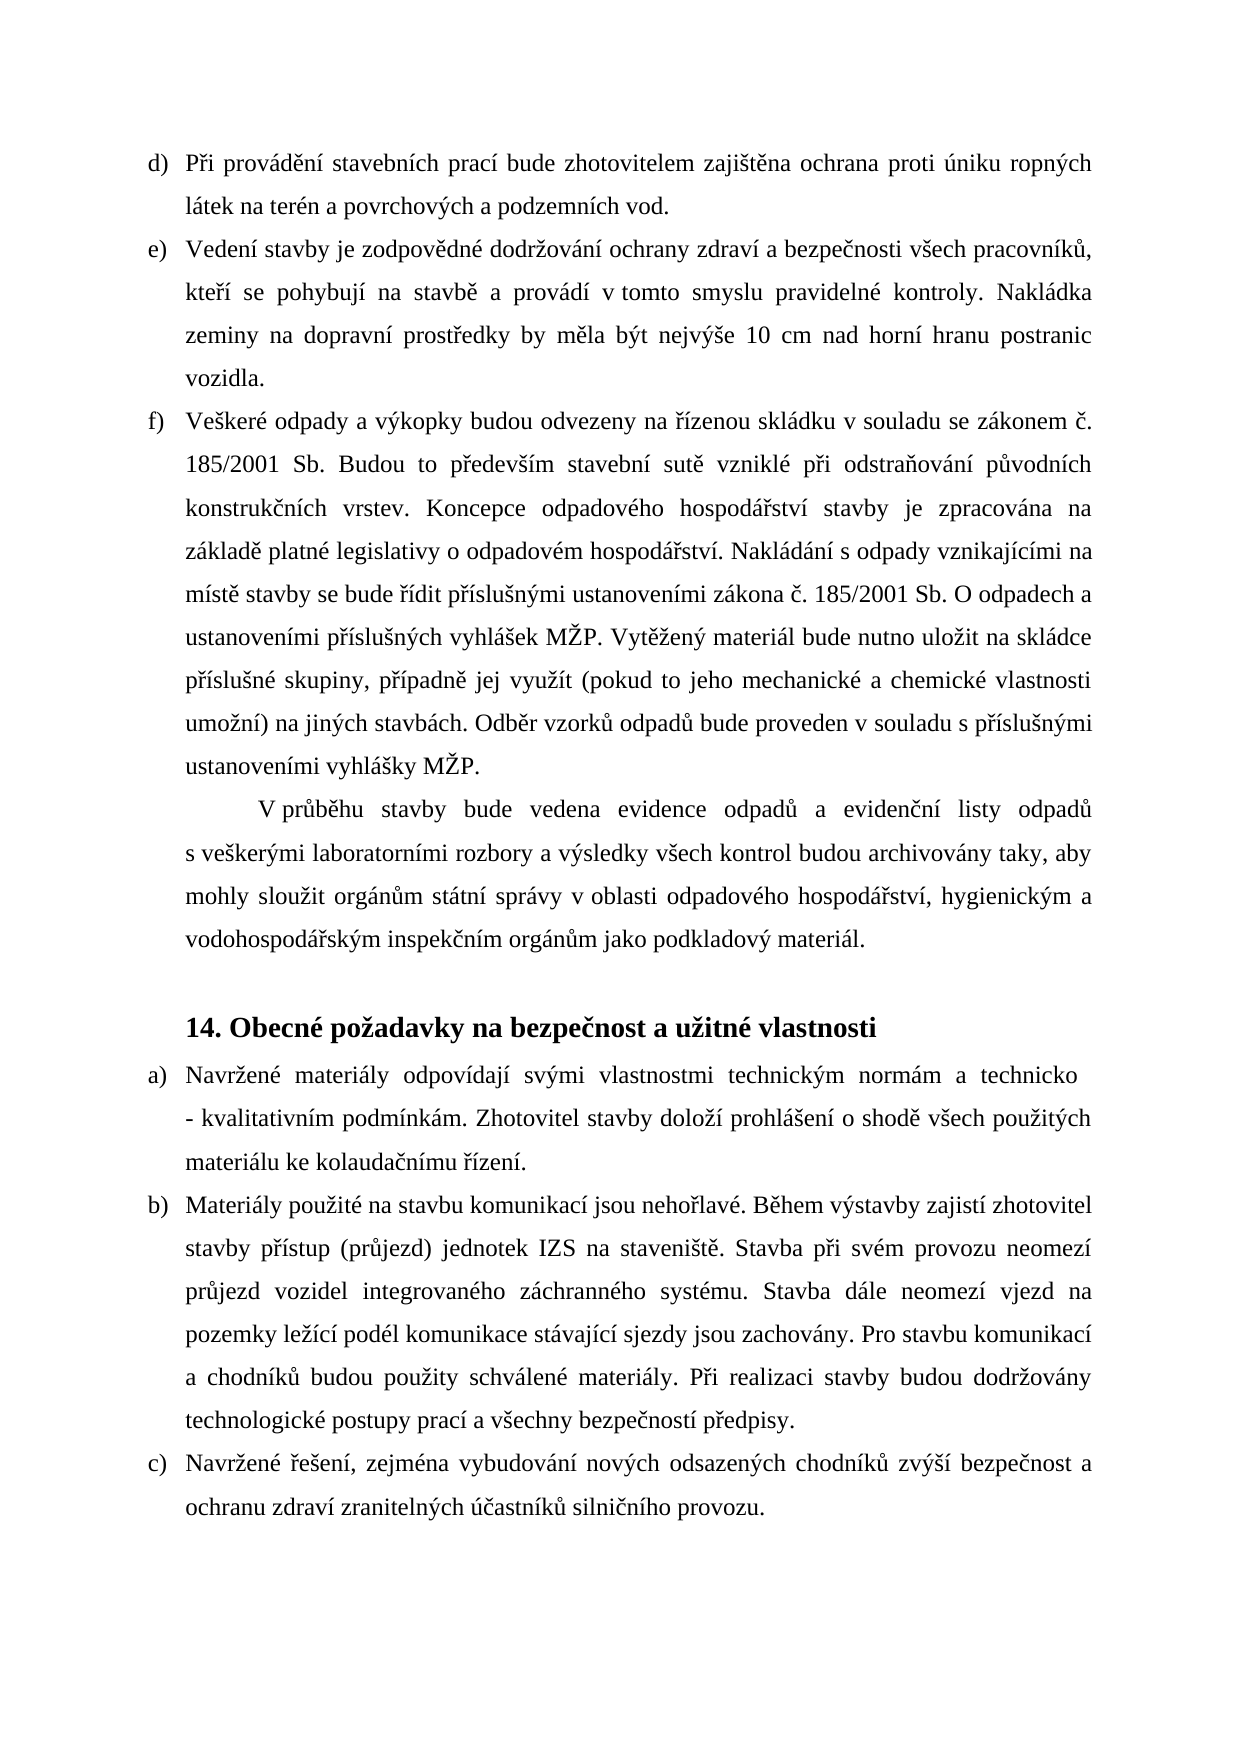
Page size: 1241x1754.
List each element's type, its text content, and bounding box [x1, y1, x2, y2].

list Veškeré odpady a výkopky budou odvezeny na řízenou skládku v souladu se zákonem č. 185/2001 Sb. Budou to především stavební sutě vzniklé při odstraňování původních konstrukčních vrstev. Koncepce odpadového hospodářství stavby je zpracována na základě platné legislativy o odpadovém hospodářství. Nakládání s odpady vznikajícími na místě stavby se bude řídit příslušnými ustanoveními zákona č. 185/2001 Sb. O odpadech a ustanoveními příslušných vyhlášek MŽP. Vytěžený materiál bude nutno uložit na skládce příslušné skupiny, případně jej využít (pokud to jeho mechanické a chemické vlastnosti umožní) na jiných stavbách. Odběr vzorků odpadů bude proveden v souladu s příslušnými ustanoveními vyhlášky MŽP. [148, 406, 1093, 780]
text V průběhu stavby bude vedena evidence odpadů a evidenční listy odpadů s veškerými laboratorními rozbory a výsledky všech kontrol budou archivovány taky, aby mohly sloužit orgánům státní správy v oblasti odpadového hospodářství, hygienickým a vodohospodářským inspekčním orgánům jako podkladový materiál. [185, 794, 1093, 953]
list Při provádění stavebních prací bude zhotovitelem zajištěna ochrana proti úniku ropných látek na terén a povrchových a podzemních vod. [148, 148, 1093, 219]
list Navržené řešení, zejména vybudování nových odsazených chodníků zvýší bezpečnost a ochranu zdraví zranitelných účastníků silničního provozu. [148, 1448, 1093, 1520]
text 14. Obecné požadavky na bezpečnost a užitné vlastnosti [185, 1010, 1093, 1044]
list Materiály použité na stavbu komunikací jsou nehořlavé. Během výstavby zajistí zhotovitel stavby přístup (průjezd) jednotek IZS na staveniště. Stavba při svém provozu neomezí průjezd vozidel integrovaného záchranného systému. Stavba dále neomezí vjezd na pozemky ležící podél komunikace stávající sjezdy jsou zachovány. Pro stavbu komunikací a chodníků budou použity schválené materiály. Při realizaci stavby budou dodržovány technologické postupy prací a všechny bezpečností předpisy. [148, 1190, 1093, 1434]
list Vedení stavby je zodpovědné dodržování ochrany zdraví a bezpečnosti všech pracovníků, kteří se pohybují na stavbě a provádí v tomto smyslu pravidelné kontroly. Nakládka zeminy na dopravní prostředky by měla být nejvýše nad horní hranu postranic vozidla. [148, 234, 1093, 392]
list Navržené materiály odpovídají svými vlastnostmi technickým normám a technicko - kvalitativním podmínkám. Zhotovitel stavby doloží prohlášení o shodě všech použitých materiálu ke kolaudačnímu řízení. [148, 1060, 1093, 1175]
